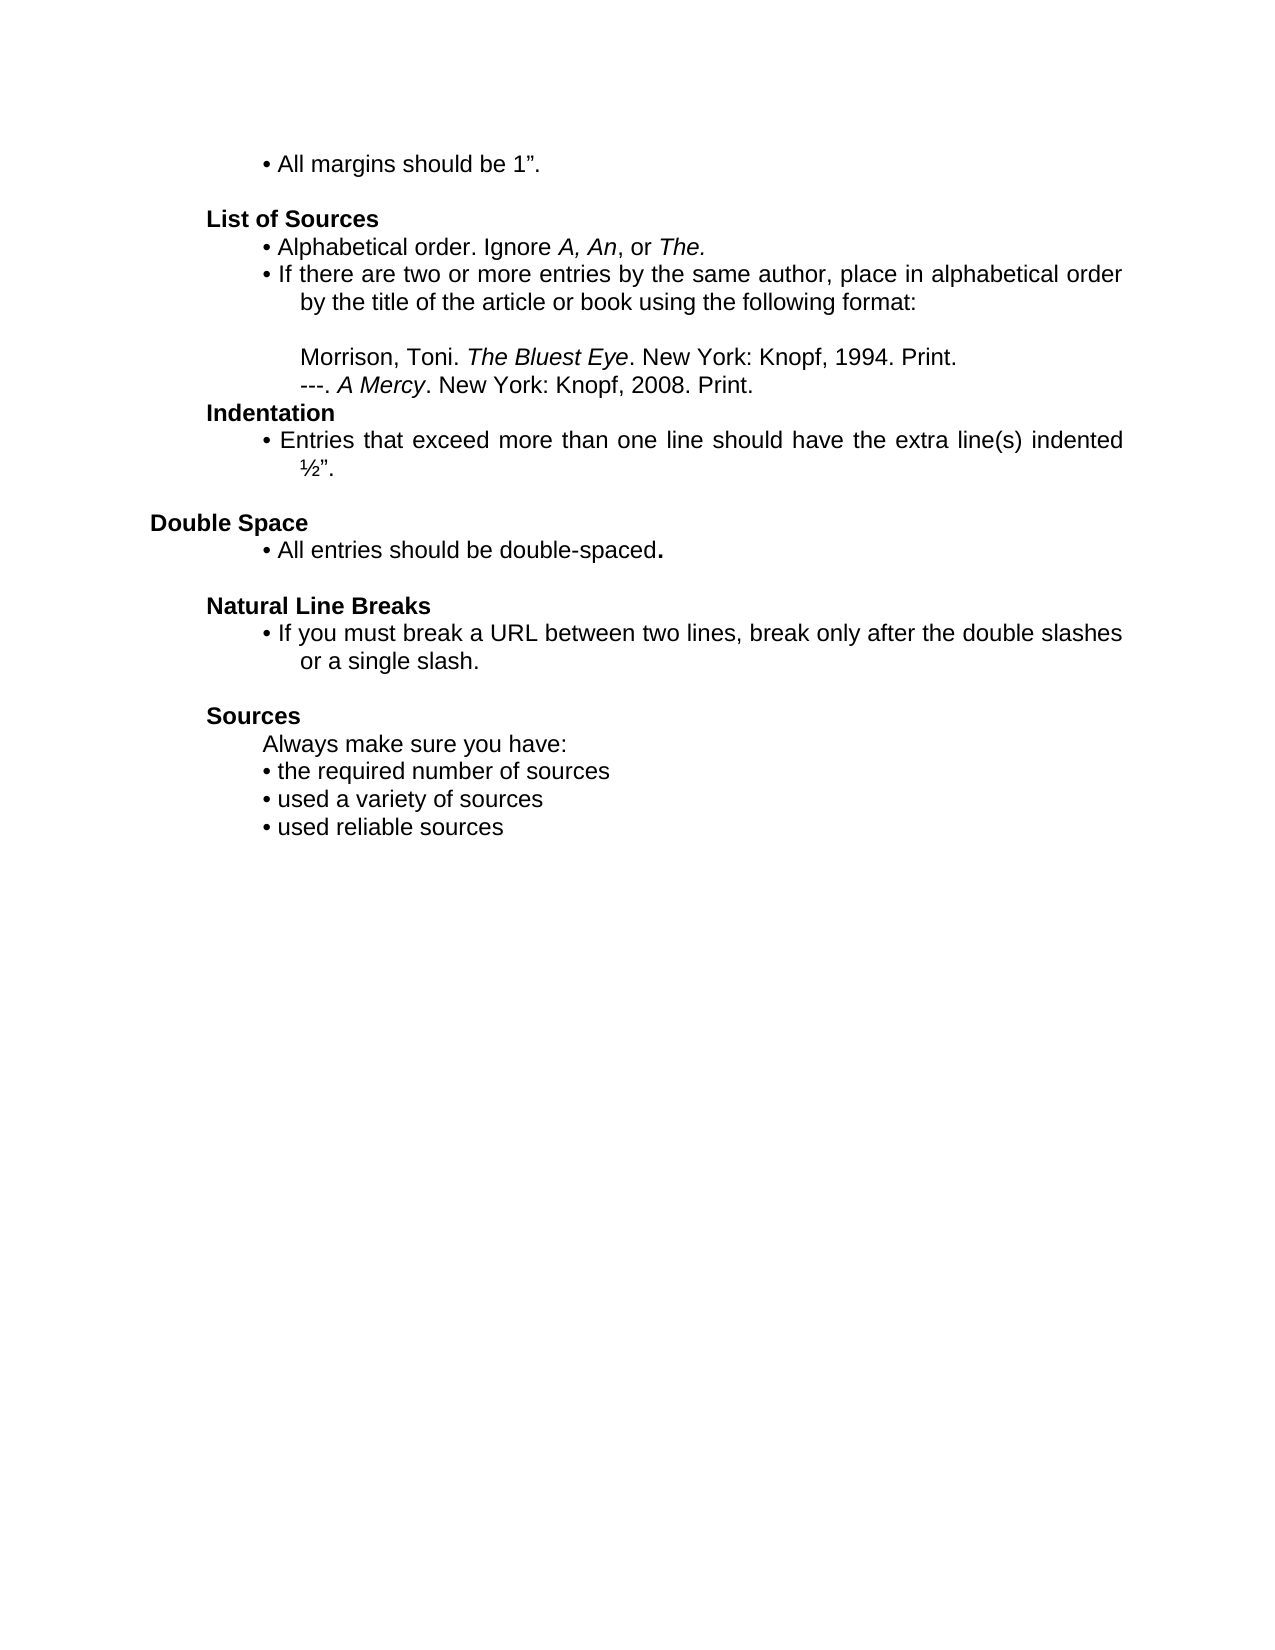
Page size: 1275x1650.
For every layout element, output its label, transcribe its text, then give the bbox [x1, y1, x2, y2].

text • used reliable sources [262, 812, 1125, 840]
text • If you must break a URL between two lines, break only after the double slashes or a single slash. [262, 619, 1125, 674]
text • Entries that exceed more than one line should have the extra line(s) indented ½”. [262, 426, 1125, 481]
text • If there are two or more entries by the same author, place in alphabetical order by the title of the article or book using the following format: [262, 260, 1125, 316]
text List of Sources [206, 205, 1125, 233]
text Morrison, Toni. The Bluest Eye. New York: Knopf, 1994. Print. [225, 343, 1125, 371]
text • used a variety of sources [262, 785, 1125, 812]
text • All entries should be double-spaced. [262, 536, 1125, 564]
text • the required number of sources [262, 757, 1125, 785]
text Natural Line Breaks [206, 592, 1125, 619]
text • Alphabetical order. Ignore A, An, or The. [262, 233, 1125, 260]
text Sources [206, 702, 1125, 730]
text • All margins should be 1”. [262, 150, 1125, 178]
text ---. A Mercy. New York: Knopf, 2008. Print. [225, 371, 1125, 398]
text Indentation [206, 398, 1125, 426]
text Always make sure you have: [225, 730, 1125, 757]
text Double Space [150, 509, 1125, 536]
